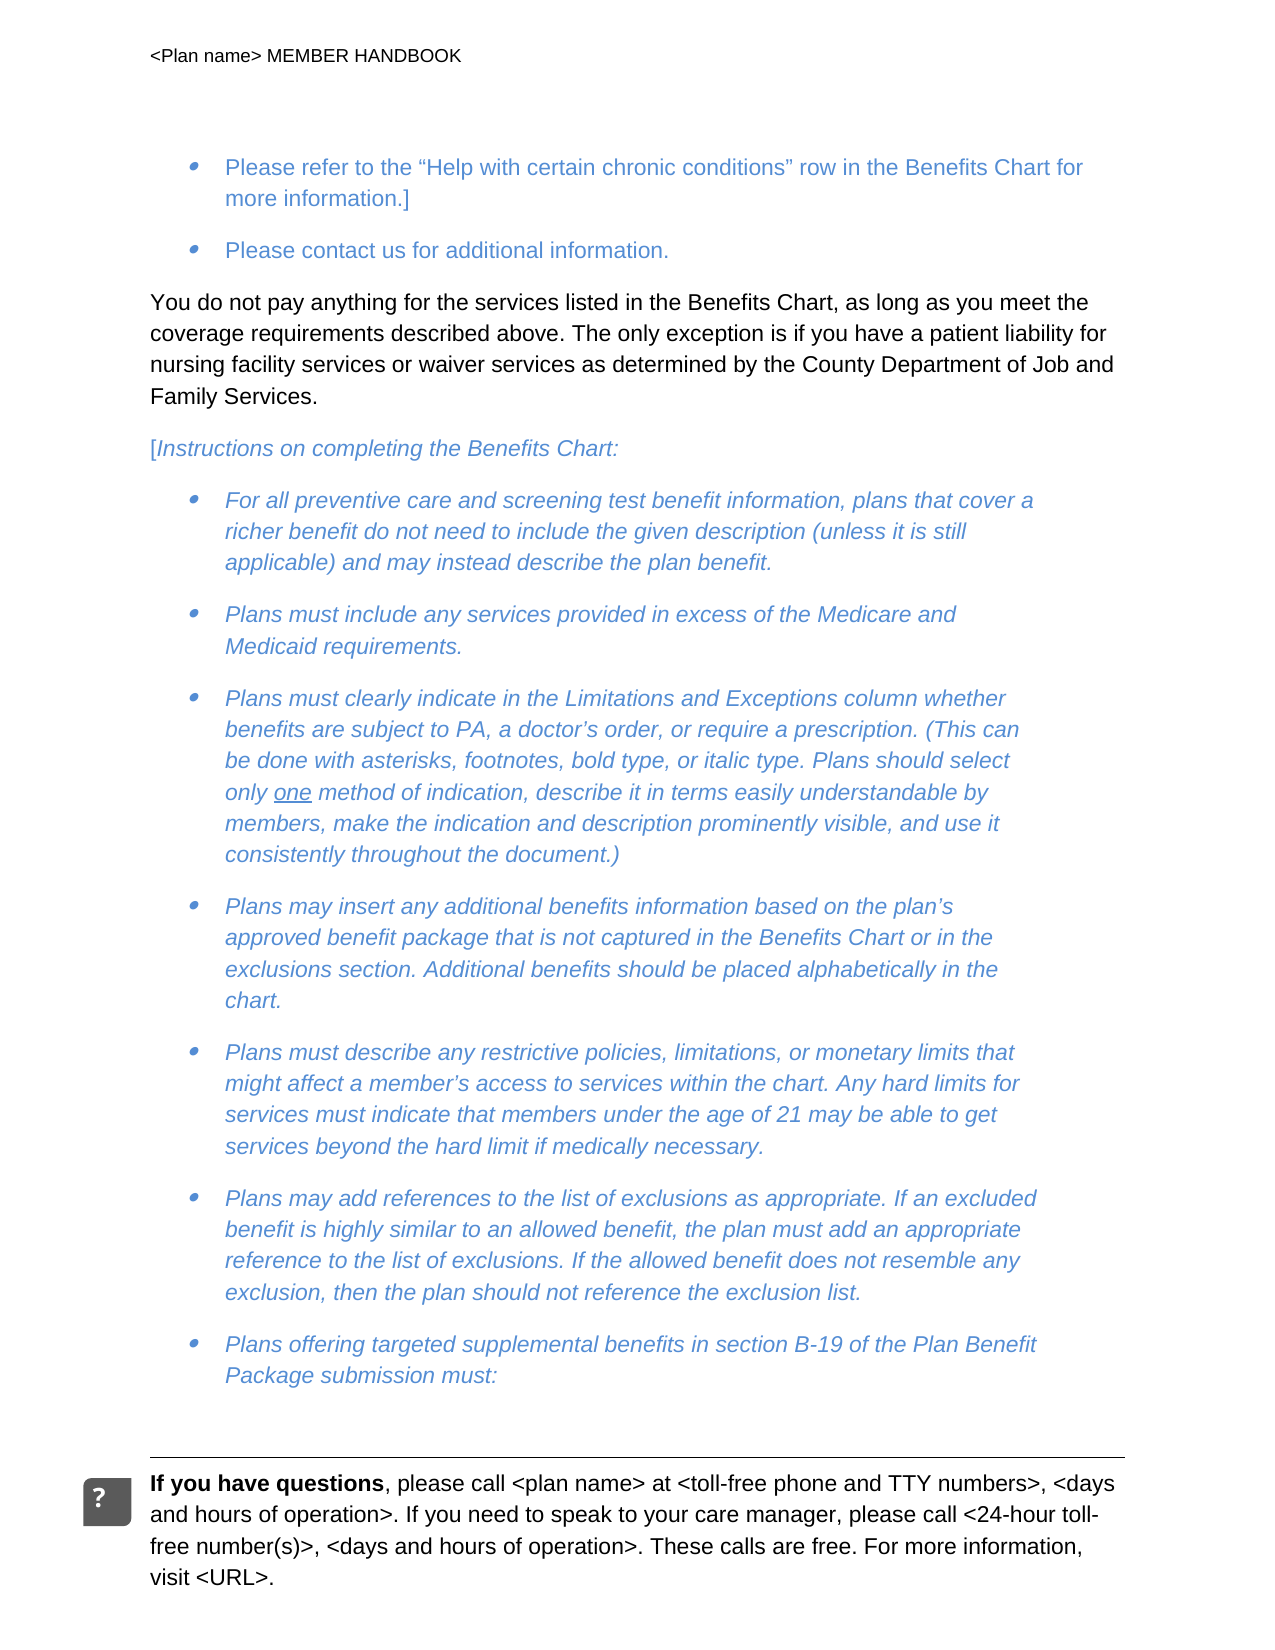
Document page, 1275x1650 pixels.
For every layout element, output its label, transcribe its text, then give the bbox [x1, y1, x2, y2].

list Plans must clearly indicate in the Limitations and Exceptions column whether benefits are subject to PA, a doctor’s order, or require a prescription. (This can be done with asterisks, footnotes, bold type, or italic type. Plans should select only one method of indication, describe it in terms easily understandable by members, make the indication and description prominently visible, and use it consistently throughout the document.) [187, 681, 1050, 869]
list Plans must describe any restrictive policies, limitations, or monetary limits that might affect a member’s access to services within the chart. Any hard limits for services must indicate that members under the age of 21 may be able to get services beyond the hard limit if medically necessary. [187, 1035, 1050, 1160]
text You do not pay anything for the services listed in the Benefits Chart, as long as you meet the coverage requirements described above. The only exception is if you have a patient liability for nursing facility services or waiver services as determined by the County Department of Job and Family Services. [150, 285, 1125, 410]
list Plans offering targeted supplemental benefits in section B-19 of the Plan Benefit Package submission must: [187, 1327, 1050, 1389]
text [Instructions on completing the Benefits Chart: [150, 431, 1125, 462]
list Please refer to the “Help with certain chronic conditions” row in the Benefits Chart for more information.] [187, 150, 1125, 212]
list For all preventive care and screening test benefit information, plans that cover a richer benefit do not need to include the given description (unless it is still applicable) and may instead describe the plan benefit. [187, 483, 1050, 577]
list Plans may insert any additional benefits information based on the plan’s approved benefit package that is not captured in the Benefits Chart or in the exclusions section. Additional benefits should be placed alphabetically in the chart. [187, 889, 1050, 1014]
list Please contact us for additional information. [187, 233, 1125, 264]
list Plans must include any services provided in excess of the Medicare and Medicaid requirements. [187, 598, 1050, 660]
list Plans may add references to the list of exclusions as appropriate. If an excluded benefit is highly similar to an allowed benefit, the plan must add an appropriate reference to the list of exclusions. If the allowed benefit does not resemble any exclusion, then the plan should not reference the exclusion list. [187, 1181, 1050, 1306]
